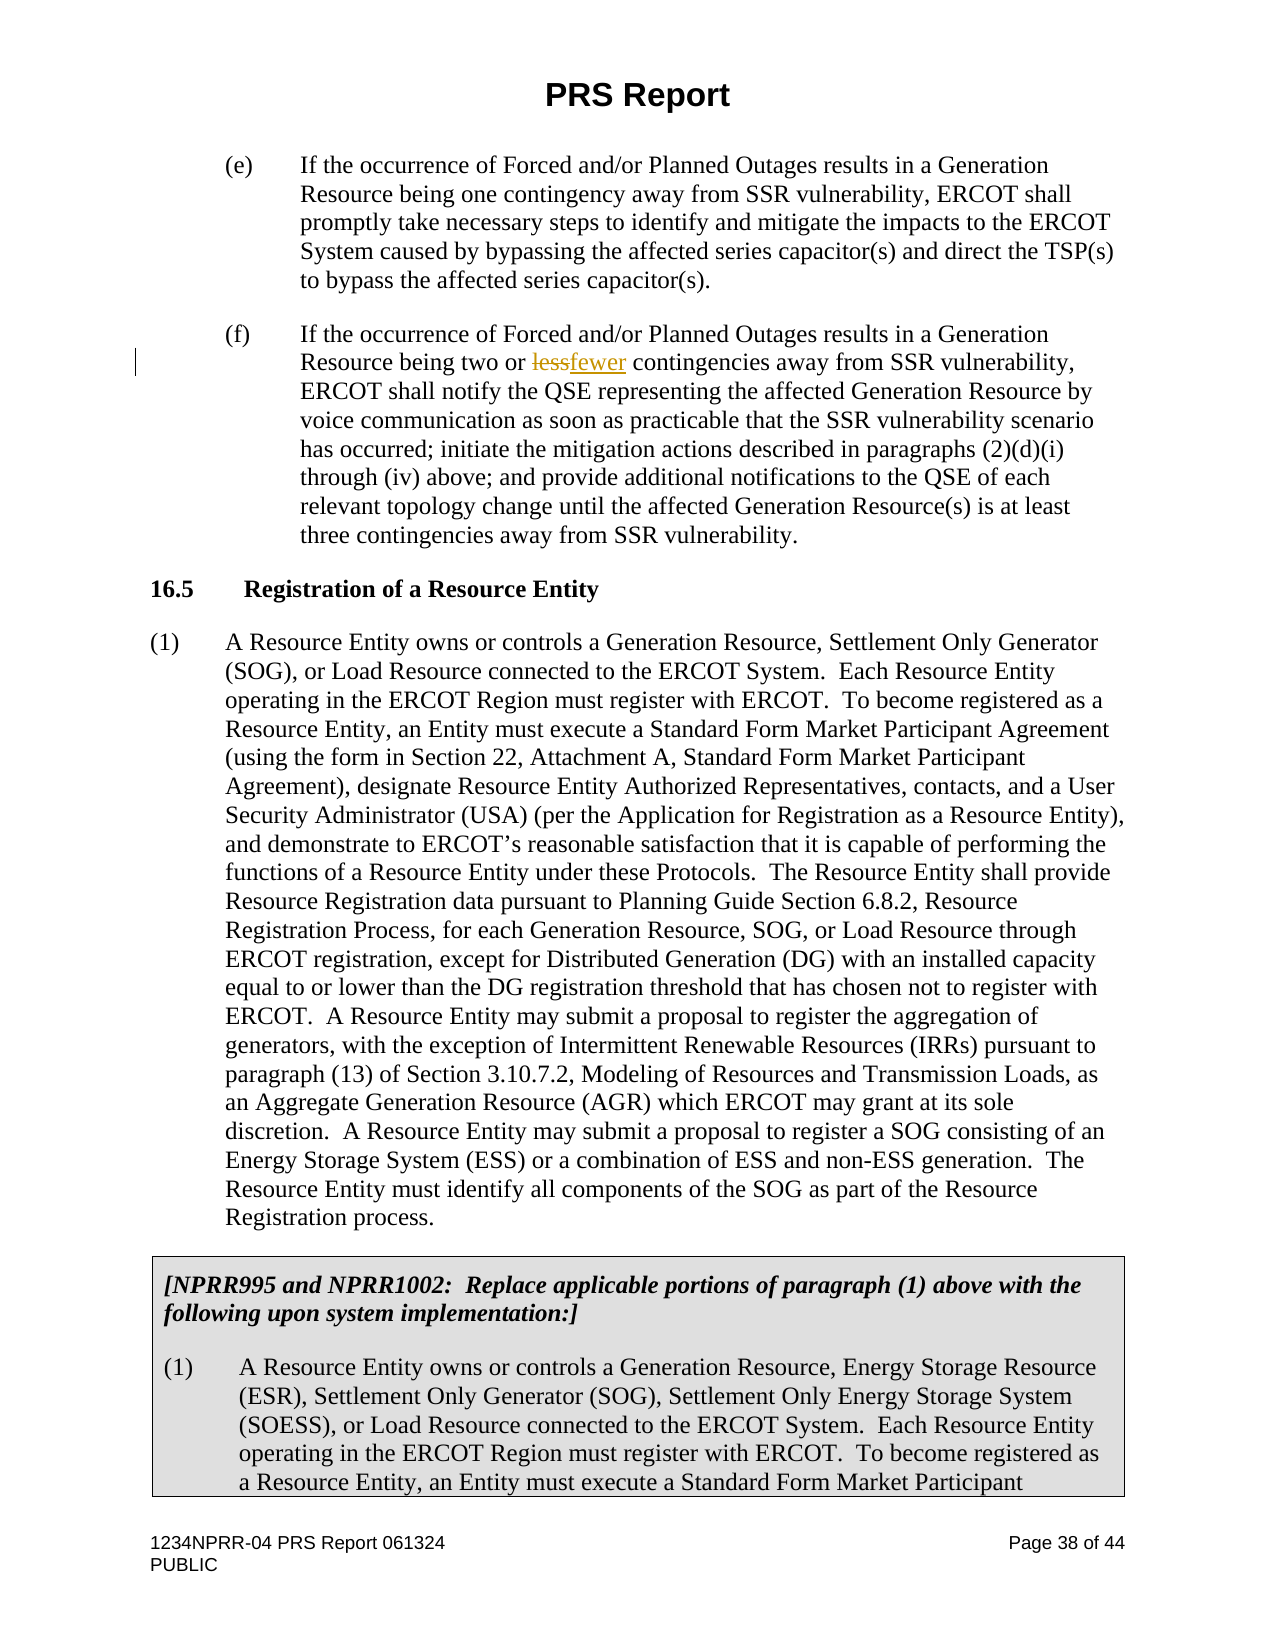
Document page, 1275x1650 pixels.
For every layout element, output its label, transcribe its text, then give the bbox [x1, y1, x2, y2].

text (e) If the occurrence of Forced and/or Planned Outages results in a Generation Resource being one contingency away from SSR vulnerability, ERCOT shall promptly take necessary steps to identify and mitigate the impacts to the ERCOT System caused by bypassing the affected series capacitor(s) and direct the TSP(s) to bypass the affected series capacitor(s). [225, 150, 1125, 294]
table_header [153, 1257, 1124, 1496]
text (f) If the occurrence of Forced and/or Planned Outages results in a Generation Resource being two or contingencies away from SSR vulnerability, ERCOT shall notify the QSE representing the affected Generation Resource by voice communication as soon as practicable that the SSR vulnerability scenario has occurred; initiate the mitigation actions described in paragraphs (2)(d)(i) through (iv) above; and provide additional notifications to the QSE of each relevant topology change until the affected Generation Resource(s) is at least three contingencies away from SSR vulnerability. [225, 319, 1125, 549]
text (1) A Resource Entity owns or controls a Generation Resource, Settlement Only Generator (SOG), or Load Resource connected to the ERCOT System. Each Resource Entity operating in the ERCOT Region must register with ERCOT. To become registered as a Resource Entity, an Entity must execute a Standard Form Market Participant Agreement (using the form in Section 22, Attachment A, Standard Form Market Participant Agreement), designate Resource Entity Authorized Representatives, contacts, and a User Security Administrator (USA) (per the Application for Registration as a Resource Entity), and demonstrate to ERCOT’s reasonable satisfaction that it is capable of performing the functions of a Resource Entity under these Protocols. The Resource Entity shall provide Resource Registration data pursuant to Planning Guide Section 6.8.2, Resource Registration Process, for each Generation Resource, SOG, or Load Resource through ERCOT registration, except for Distributed Generation (DG) with an installed capacity equal to or lower than the DG registration threshold that has chosen not to register with ERCOT. A Resource Entity may submit a proposal to register the aggregation of generators, with the exception of Intermittent Renewable Resources (IRRs) pursuant to paragraph (13) of Section 3.10.7.2, Modeling of Resources and Transmission Loads, as an Aggregate Generation Resource (AGR) which ERCOT may grant at its sole discretion. A Resource Entity may submit a proposal to register a SOG consisting of an Energy Storage System (ESS) or a combination of ESS and non-ESS generation. The Resource Entity must identify all components of the SOG as part of the Resource Registration process. [150, 627, 1125, 1231]
text 16.5 Registration of a Resource Entity [150, 574, 1125, 602]
